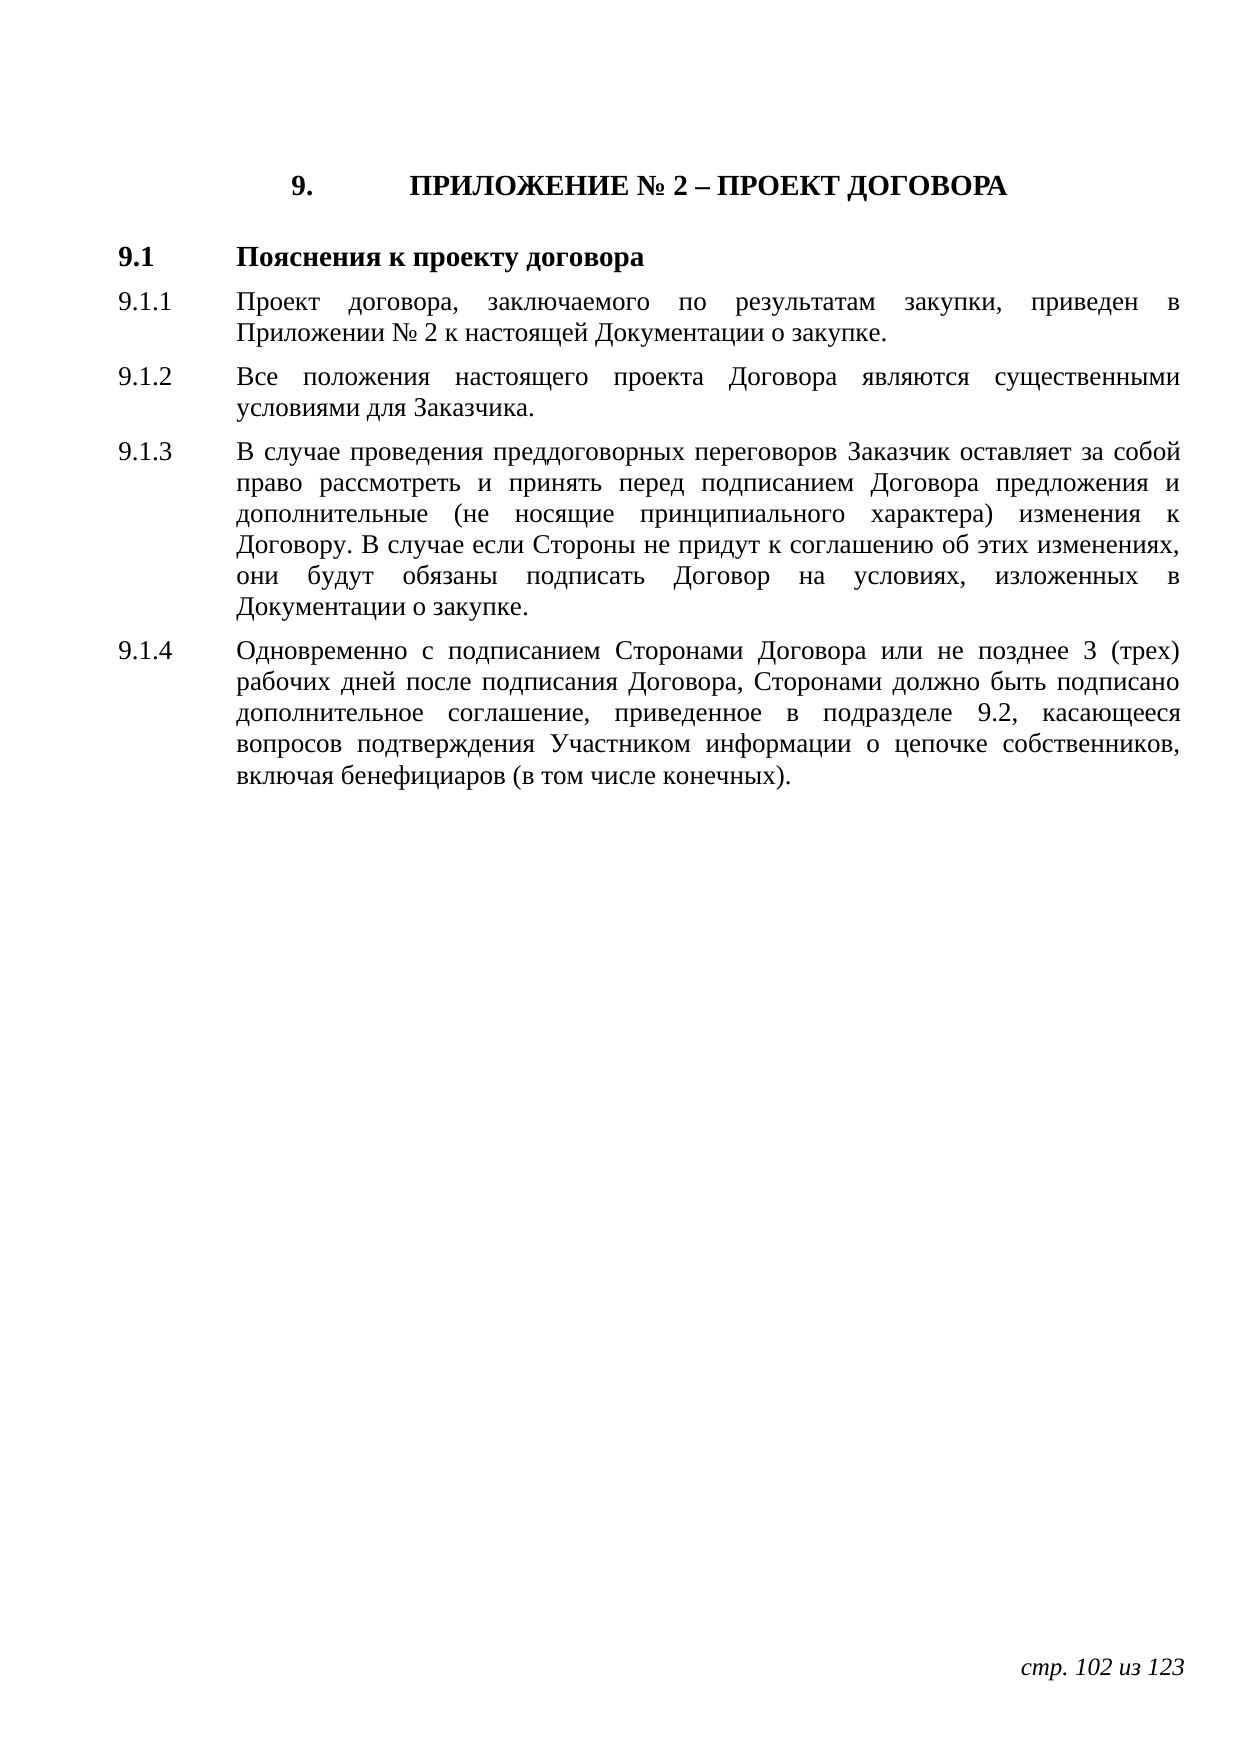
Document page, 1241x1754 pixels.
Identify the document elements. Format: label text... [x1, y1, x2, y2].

text Проект договора, заключаемого по результатам закупки, приведен в Приложении № 2 к настоящей Документации о закупке. [118, 285, 1181, 347]
text Все положения настоящего проекта Договора являются существенными условиями для Заказчика. [118, 360, 1181, 422]
text Одновременно с подписанием Сторонами Договора или не позднее 3 (трех) рабочих дней после подписания Договора, Сторонами должно быть подписано дополнительное соглашение, приведенное в подразделе 9.2, касающееся вопросов подтверждения Участником информации о цепочке собственников, включая бенефициаров (в том числе конечных). [118, 634, 1181, 790]
subtitle ПРИЛОЖЕНИЕ № 2 – ПРОЕКТ ДОГОВОРА [118, 168, 1181, 202]
text В случае проведения преддоговорных переговоров Заказчик оставляет за собой право рассмотреть и принять перед подписанием Договора предложения и дополнительные (не носящие принципиального характера) изменения к Договору. В случае если Стороны не придут к соглашению об этих изменениях, они будут обязаны подписать Договор на условиях, изложенных в Документации о закупке. [118, 435, 1181, 622]
subtitle Пояснения к проекту договора [118, 239, 1181, 273]
